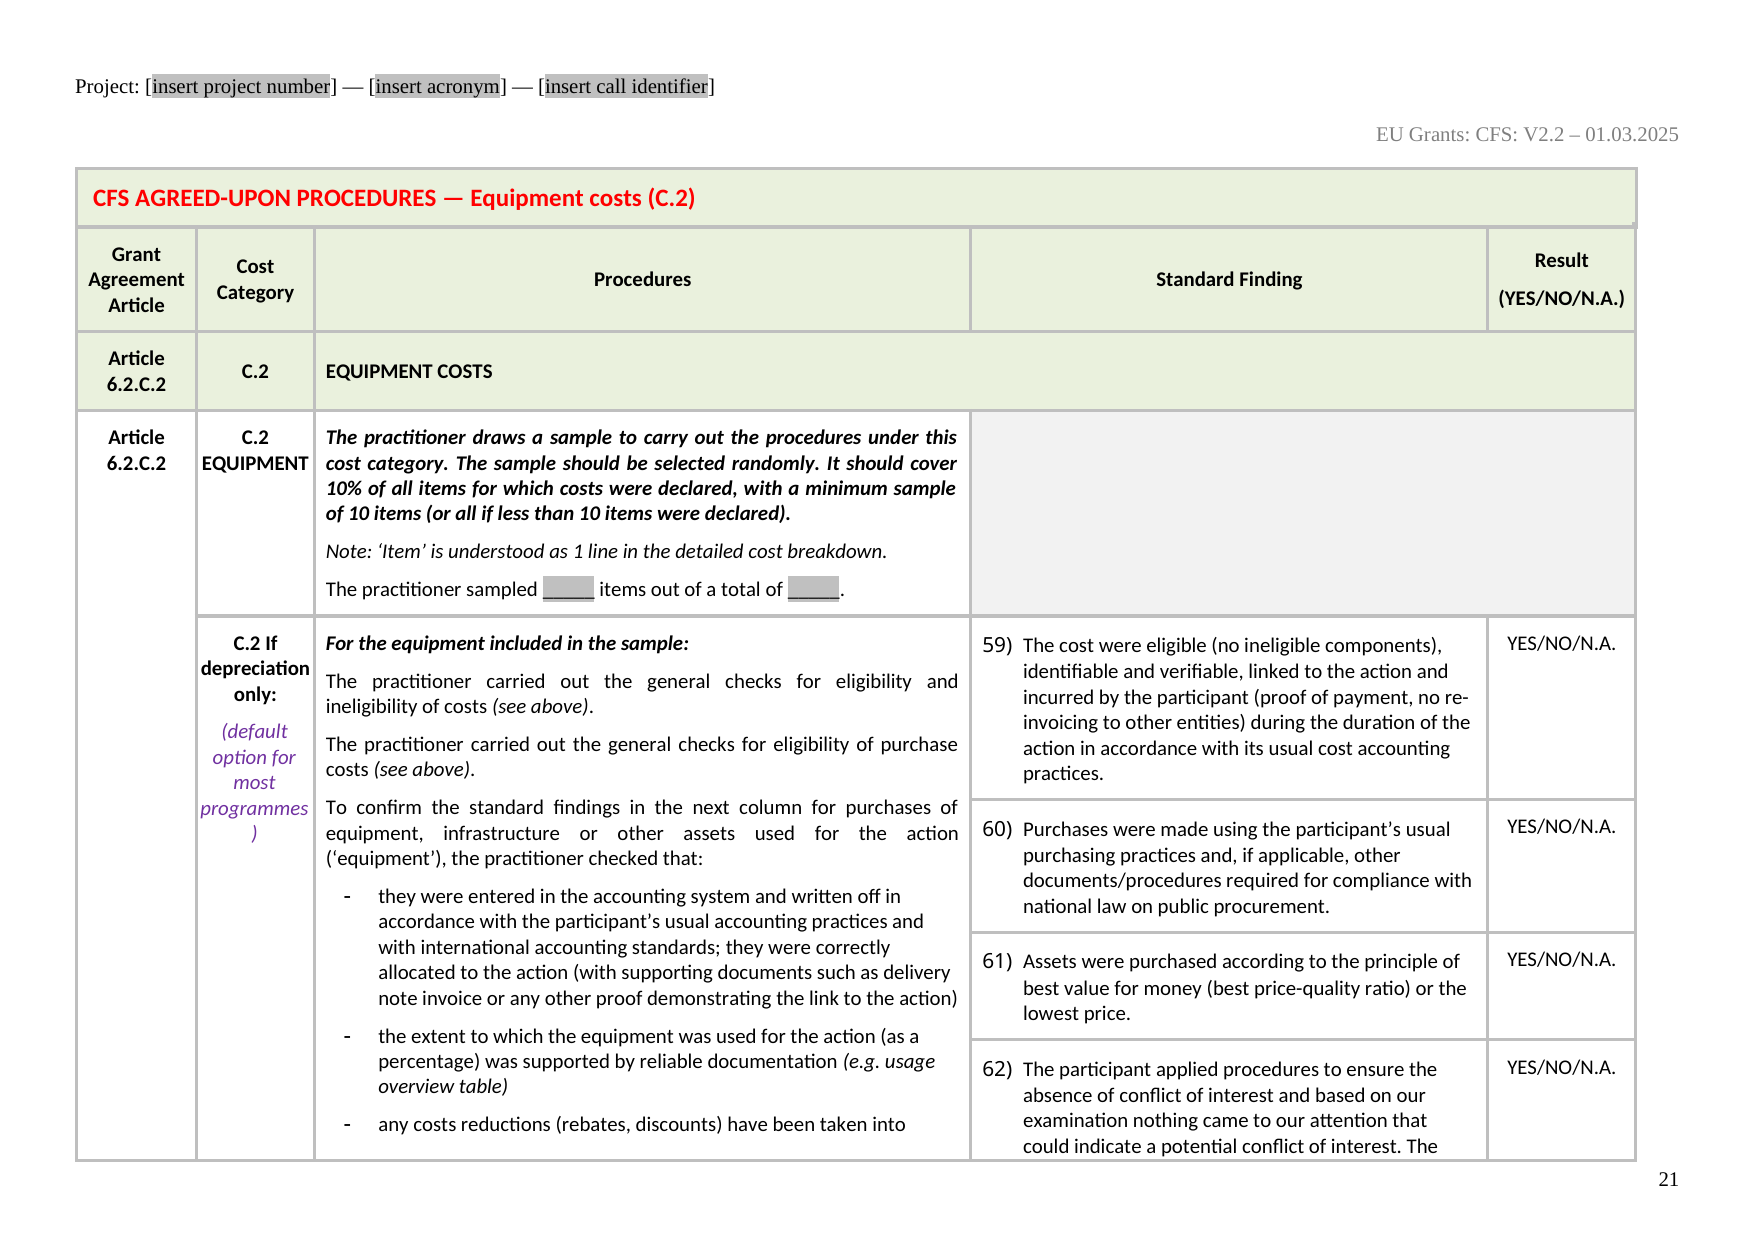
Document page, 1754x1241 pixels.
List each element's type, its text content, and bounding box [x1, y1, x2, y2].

table_cell Standard Finding [972, 229, 1486, 330]
table_cell YES/NO/N.A. [1489, 801, 1634, 931]
table_cell Grant Agreement Article [78, 229, 195, 330]
table_cell Procedures [316, 229, 969, 330]
table_cell YES/NO/N.A. [1489, 934, 1634, 1038]
table_cell Article 6.2.C.2 [78, 333, 195, 409]
table_cell For the equipment included in the sample: The practitioner carried out the general checks for eligibility and ineligibility of costs (see above). The practitioner carried out the general checks for eligibility of purchase costs (see above). To confirm the standard findings in the next column for purchases of equipment, infrastructure or other assets used for the action (‘equipment’), the practitioner checked that: they were entered in the accounting system and written off in accordance with the participant’s usual accounting practices and with international accounting standards; they were correctly allocated to the action (with supporting documents such as delivery note invoice or any other proof demonstrating the link to the action) the extent to which the equipment was used for the action (as a percentage) was supported by reliable documentation (e.g. usage overview table) any costs reductions (rebates, discounts) have been taken into account confirmed the existence of the equipment and ensured that is the same equipment purchased if the action was suspended, that no depreciation costs were charged during the suspension period. Purchases between participants are in principle not accepted, unless in exceptional and properly justified cases (e.g. participant A is the usual supplier of participant B for a generic consumable that participant B needs for the action). If a participant needs supplies from another participant, it is the latter participant that should charge them to the action as cost. The practitioner recalculated the depreciation costs and checked that: the depreciation is calculated on the acquisition value the depreciation costs were accumulated during the action duration the depreciation costs were calculated for each reporting period according to the rate of use for the project (if the participant does not use the equipment exclusively for the action, only the portion used on the action may be charged) the participant did not charge depreciation from a date before reception of the equipment. Eligible depreciation of an equipment begins when it is available for use in the action the depreciation costs do not exceed the equipment purchase price. The depreciable amount (purchase price) of the equipment must be allocated on a systematic basis over its useful life (i.e. the period during which the equipment is expected to be usable). If the equipment’s useful life is more than a year, the participant cannot charge the total cost of the item in a single year unless the Grant Agreement explicitly foresees that option. Apart from depreciation costs, costs for renting or leasing equipment, infrastructure or other assets, are also eligible as equipment costs if they do not exceed the depreciation costs of similar equipment, infrastructure or assets and do not include any financing fees. If the equipment was not purchased but rented or leased, the practitioner should also check that the costs: do not exceed the depreciation costs of similar equipment, infrastructure or assets do not include any financing fees (e.g. finance charges included in the finance lease payments or interests on loans taken to finance the purchase) there is no double charging of costs (e.g. no charging of depreciation costs for equipment previously funded at full cost by an EU grant). [316, 618, 969, 1158]
table_cell YES/NO/N.A. [1489, 618, 1634, 798]
table_cell Cost Category [198, 229, 313, 330]
table_cell Result (YES/NO/N.A.) [1489, 229, 1634, 330]
table_cell EQUIPMENT COSTS [316, 333, 1634, 409]
table_cell C.2 EQUIPMENT [198, 412, 313, 614]
table_cell Assets were purchased according to the principle of best value for money (best price-quality ratio) or the lowest price. [972, 934, 1486, 1038]
table_cell C.2 [198, 333, 313, 409]
table_cell Purchases were made using the participant’s usual purchasing practices and, if applicable, other documents/procedures required for compliance with national law on public procurement. [972, 801, 1486, 931]
table_cell The practitioner draws a sample to carry out the procedures under this cost category. The sample should be selected randomly. It should cover 10% of all items for which costs were declared, with a minimum sample of 10 items (or all if less than 10 items were declared). Note: ‘Item’ is understood as 1 line in the detailed cost breakdown. The practitioner sampled _____ items out of a total of _____. [316, 412, 969, 614]
table_cell The cost were eligible (no ineligible components), identifiable and verifiable, linked to the action and incurred by the participant (proof of payment, no re-invoicing to other entities) during the duration of the action in accordance with its usual cost accounting practices. [972, 618, 1486, 798]
table_header CFS AGREED-UPON PROCEDURES — Equipment costs (C.2) [78, 170, 1635, 225]
table_cell C.2 If depreciation only: (default option for most programmes) [198, 618, 313, 1158]
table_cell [972, 1041, 1486, 1158]
table_cell Article 6.2.C.2 [78, 412, 195, 1158]
table_cell [972, 412, 1634, 614]
table_cell YES/NO/N.A. [1489, 1041, 1634, 1158]
